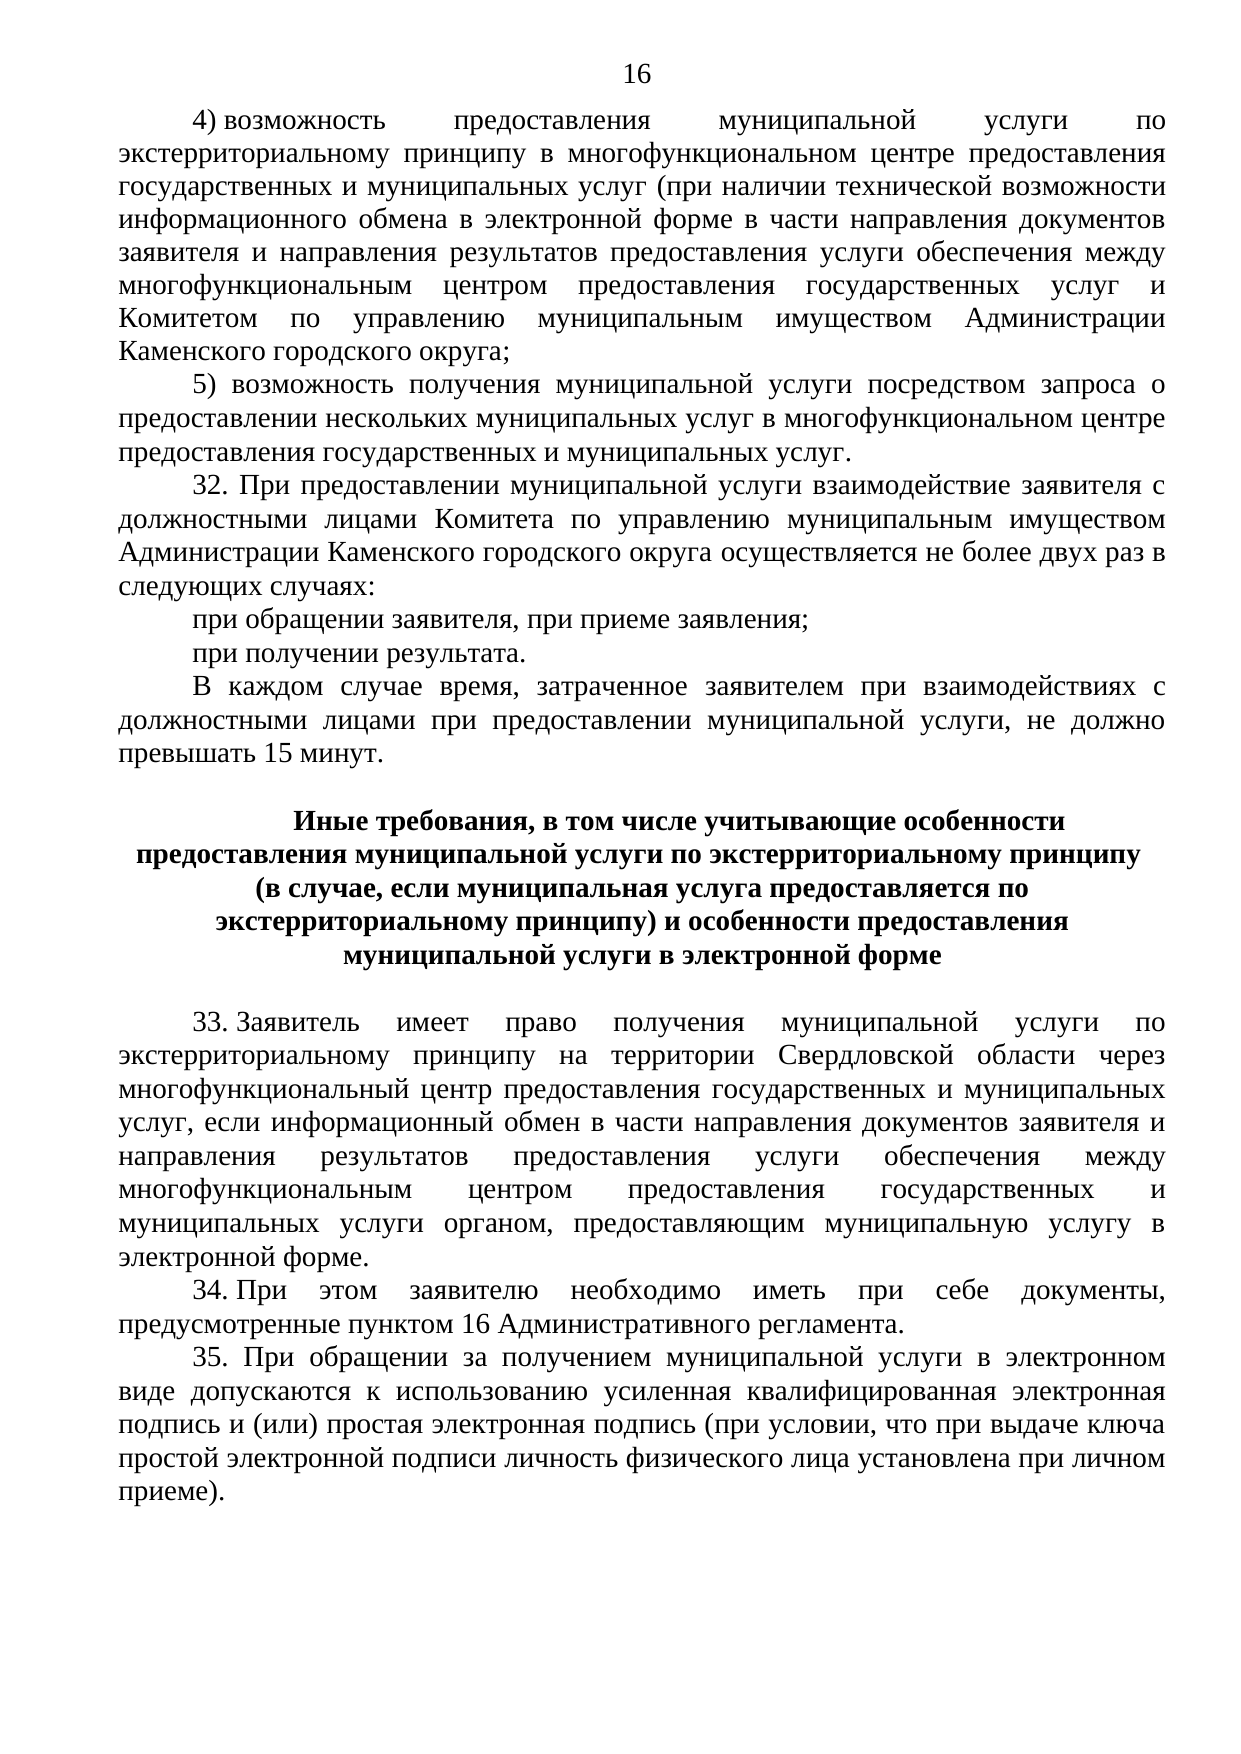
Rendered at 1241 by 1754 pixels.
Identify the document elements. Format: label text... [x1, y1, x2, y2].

text при обращении заявителя, при приеме заявления; [118, 601, 1167, 635]
text 35. При обращении за получением муниципальной услуги в электронном виде допускаются к использованию усиленная квалифицированная электронная подпись и (или) простая электронная подпись (при условии, что при выдаче ключа простой электронной подписи личность физического лица установлена при личном приеме). [118, 1339, 1167, 1507]
text 32. При предоставлении муниципальной услуги взаимодействие заявителя с должностными лицами Комитета по управлению муниципальным имуществом Администрации Каменского городского округа осуществляется не более двух раз в следующих случаях: [118, 467, 1167, 601]
text при получении результата. [118, 635, 1167, 668]
text Иные требования, в том числе учитывающие особенности предоставления муниципальной услуги по экстерриториальному принципу (в случае, если муниципальная услуга предоставляется по экстерриториальному принципу) и особенности предоставления муниципальной услуги в электронной форме [118, 803, 1167, 970]
text 33. Заявитель имеет право получения муниципальной услуги по экстерриториальному принципу на территории Свердловской области через многофункциональный центр предоставления государственных и муниципальных услуг, если информационный обмен в части направления документов заявителя и направления результатов предоставления услуги обеспечения между многофункциональным центром предоставления государственных и муниципальных услуги органом, предоставляющим муниципальную услугу в электронной форме. [118, 1004, 1167, 1272]
text В каждом случае время, затраченное заявителем при взаимодействиях с должностными лицами при предоставлении муниципальной услуги, не должно превышать 15 минут. [118, 668, 1167, 769]
text 5) возможность получения муниципальной услуги посредством запроса о предоставлении нескольких муниципальных услуг в многофункциональном центре предоставления государственных и муниципальных услуг. [118, 367, 1167, 467]
text 4) возможность предоставления муниципальной услуги по экстерриториальному принципу в многофункциональном центре предоставления государственных и муниципальных услуг (при наличии технической возможности информационного обмена в электронной форме в части направления документов заявителя и направления результатов предоставления услуги обеспечения между многофункциональным центром предоставления государственных услуг и Комитетом по управлению муниципальным имуществом Администрации Каменского городского округа; [118, 103, 1167, 367]
text 34. При этом заявителю необходимо иметь при себе документы, предусмотренные пунктом 16 Административного регламента. [118, 1272, 1167, 1339]
